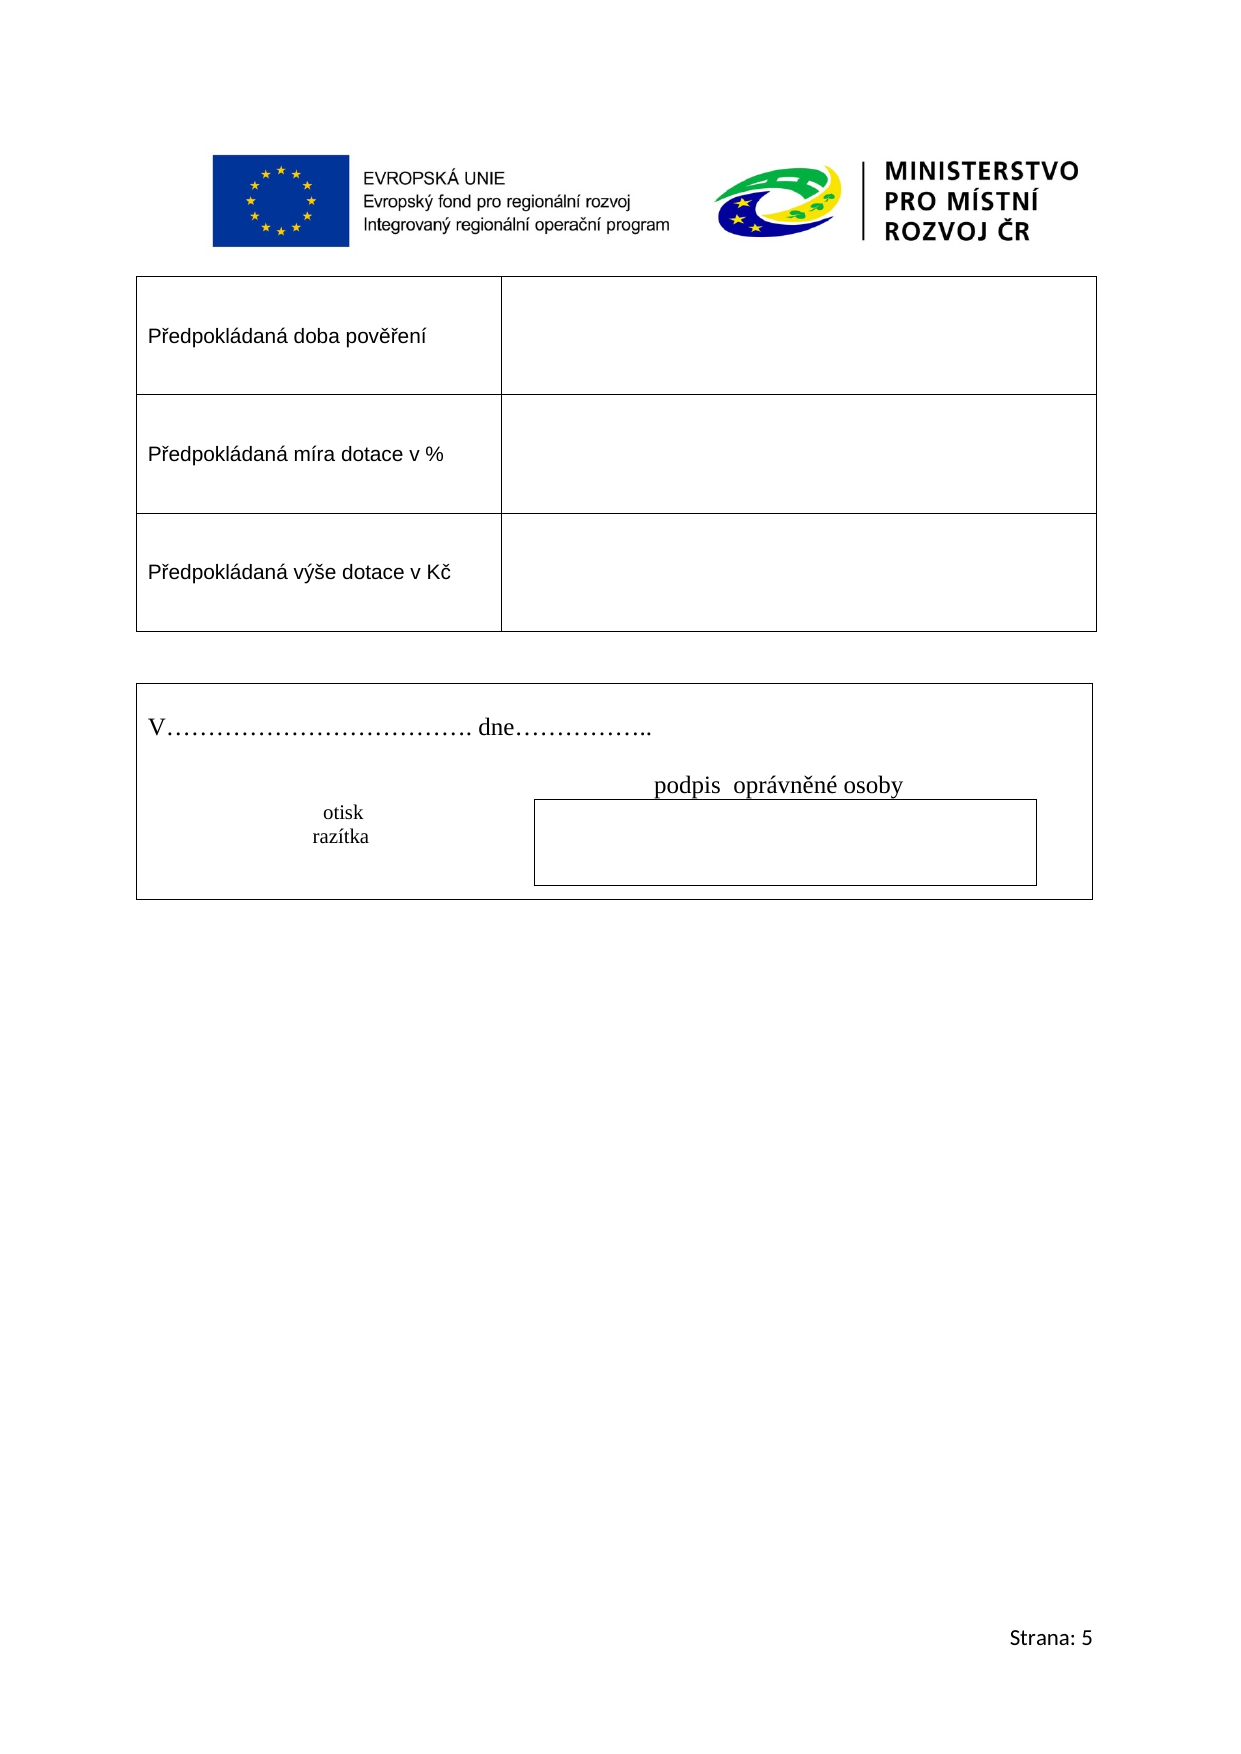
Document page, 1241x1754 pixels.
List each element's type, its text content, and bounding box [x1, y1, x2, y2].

picture [182, 123, 1108, 277]
table_cell [502, 395, 1096, 512]
table_cell Předpokládaná výše dotace v Kč [137, 514, 501, 631]
table_header V………………………………. dne…………….. podpis oprávněné osoby [137, 684, 1092, 899]
table_cell [502, 514, 1096, 631]
table_cell Předpokládaná míra dotace v % [137, 395, 501, 512]
table_cell [502, 277, 1096, 394]
table_cell Předpokládaná doba pověření [137, 277, 501, 394]
